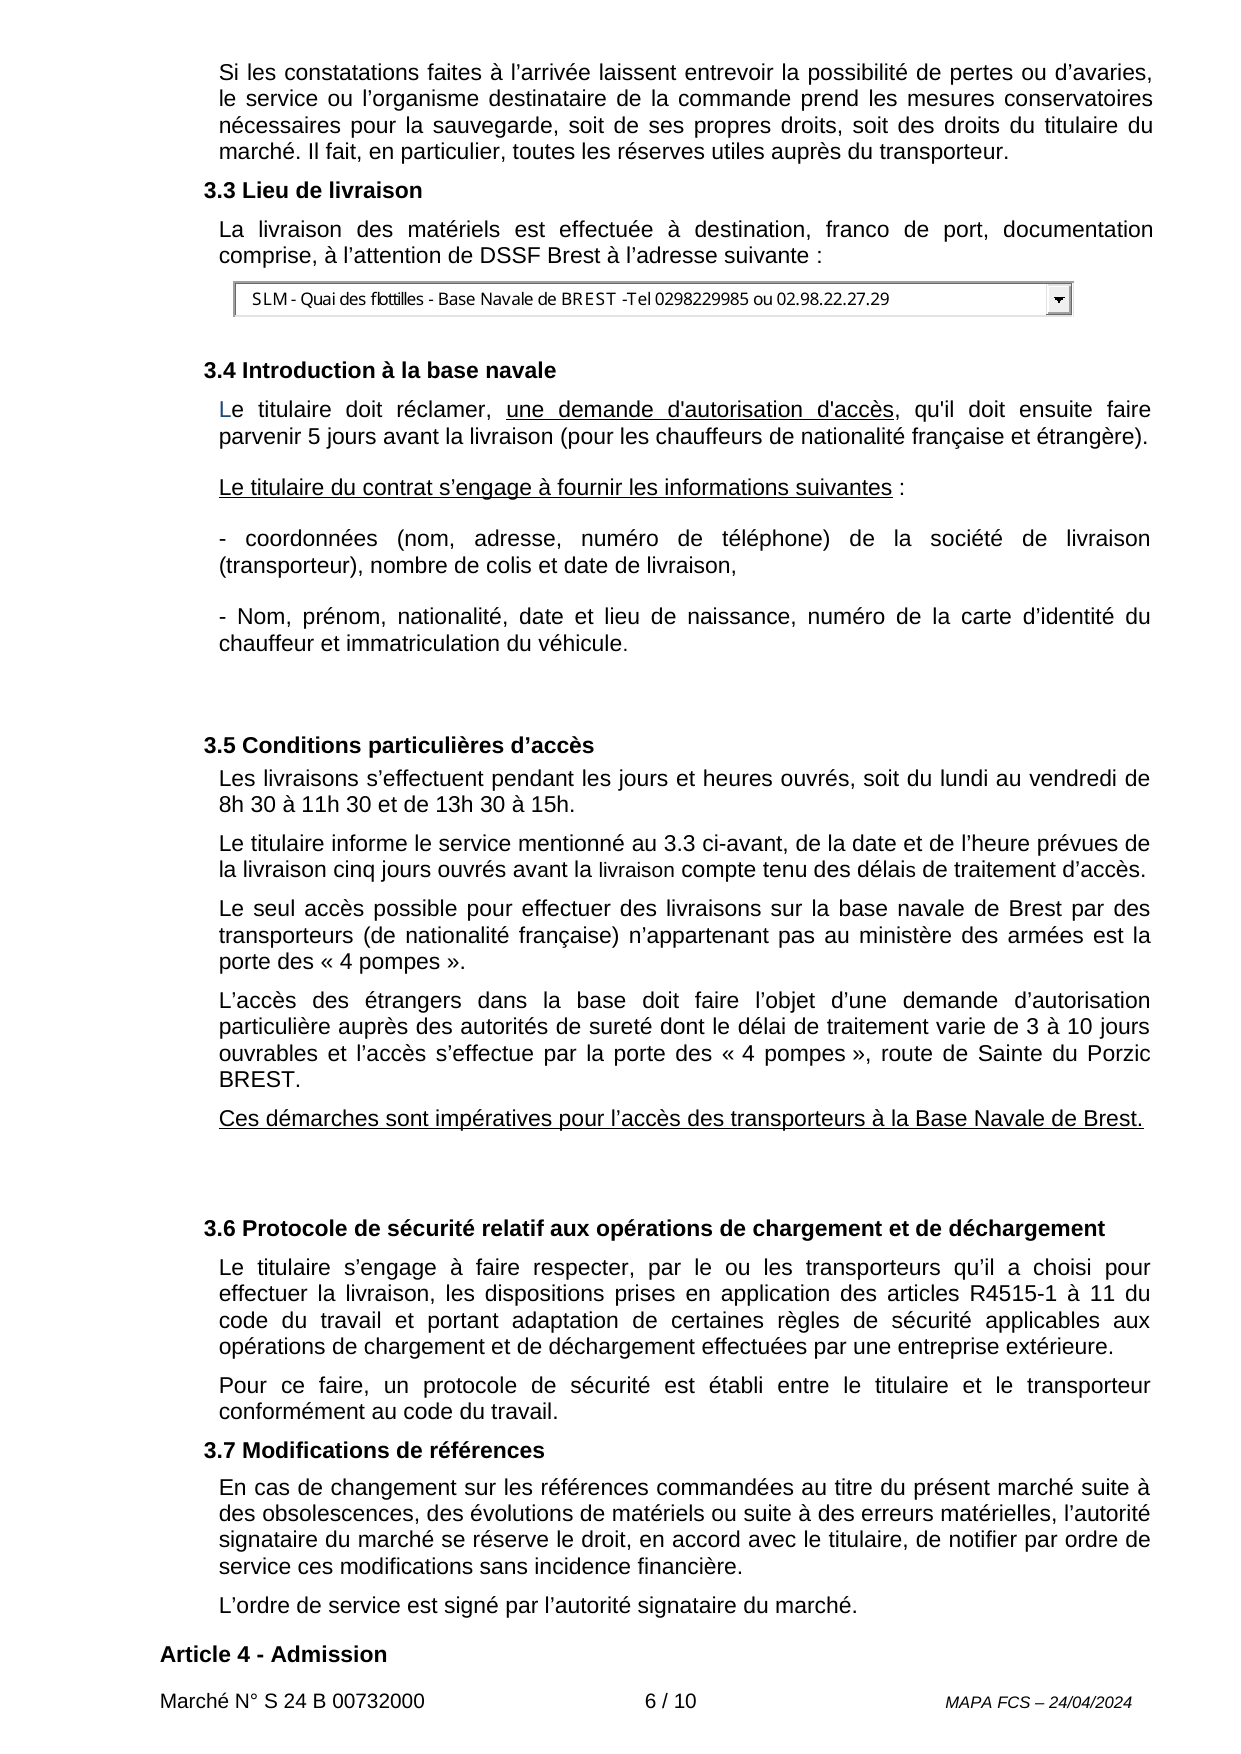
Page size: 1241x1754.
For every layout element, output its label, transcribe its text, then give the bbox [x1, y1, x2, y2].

text Le titulaire doit réclamer, une demande d'autorisation d'accès, qu'il doit ensuite faire parvenir 5 jours avant la livraison (pour les chauffeurs de nationalité française et étrangère). [218, 396, 1152, 449]
text L’accès des étrangers dans la base doit faire l’objet d’une demande d’autorisation particulière auprès des autorités de sureté dont le délai de traitement varie de 3 à 10 jours ouvrables et l’accès s’effectue par la porte des « 4 pompes », route de Sainte du Porzic BREST. [218, 987, 1152, 1092]
text 3.6 Protocole de sécurité relatif aux opérations de chargement et de déchargement [204, 1215, 1154, 1241]
text L’ordre de service est signé par l’autorité signataire du marché. [218, 1592, 1154, 1618]
text En cas de changement sur les références commandées au titre du présent marché suite à des obsolescences, des évolutions de matériels ou suite à des erreurs matérielles, l’autorité signataire du marché se réserve le droit, en accord avec le titulaire, de notifier par ordre de service ces modifications sans incidence financière. [218, 1474, 1152, 1579]
text 3.4 Introduction à la base navale [204, 357, 1154, 384]
text 3.5 Conditions particulières d’accès [204, 732, 1154, 758]
text Le titulaire informe le service mentionné au 3.3 ci-avant, de la date et de l’heure prévues de la livraison cinq jours ouvrés avant la livraison compte tenu des délais de traitement d’accès. [218, 830, 1152, 883]
subtitle 3.7 Modifications de références [204, 1437, 1154, 1463]
text Si les constatations faites à l’arrivée laissent entrevoir la possibilité de pertes ou d’avaries, le service ou l’organisme destinataire de la commande prend les mesures conservatoires nécessaires pour la sauvegarde, soit de ses propres droits, soit des droits du titulaire du marché. Il fait, en particulier, toutes les réserves utiles auprès du transporteur. [218, 59, 1154, 164]
text - coordonnées (nom, adresse, numéro de téléphone) de la société de livraison (transporteur), nombre de colis et date de livraison, [218, 525, 1152, 578]
text Le titulaire du contrat s’engage à fournir les informations suivantes : [218, 474, 1152, 500]
text Le titulaire s’engage à faire respecter, par le ou les transporteurs qu’il a choisi pour effectuer la livraison, les dispositions prises en application des articles R4515-1 à 11 du code du travail et portant adaptation de certaines règles de sécurité applicables aux opérations de chargement et de déchargement effectuées par une entreprise extérieure. [218, 1254, 1152, 1359]
text Ces démarches sont impératives pour l’accès des transporteurs à la Base Navale de Brest. [218, 1105, 1152, 1131]
text Le seul accès possible pour effectuer des livraisons sur la base navale de Brest par des transporteurs (de nationalité française) n’appartenant pas au ministère des armées est la porte des « 4 pompes ». [218, 895, 1152, 974]
text Les livraisons s’effectuent pendant les jours et heures ouvrés, soit du lundi au vendredi de 8h 30 à 11h 30 et de 13h 30 à 15h. [218, 765, 1152, 817]
text Pour ce faire, un protocole de sécurité est établi entre le titulaire et le transporteur conformément au code du travail. [218, 1372, 1152, 1424]
text Article 4 - Admission [159, 1641, 1152, 1667]
text - Nom, prénom, nationalité, date et lieu de naissance, numéro de la carte d’identité du chauffeur et immatriculation du véhicule. [218, 603, 1152, 656]
text La livraison des matériels est effectuée à destination, franco de port, documentation comprise, à l’attention de DSSF Brest à l’adresse suivante : [218, 216, 1154, 268]
subtitle 3.3 Lieu de livraison [204, 177, 1154, 203]
